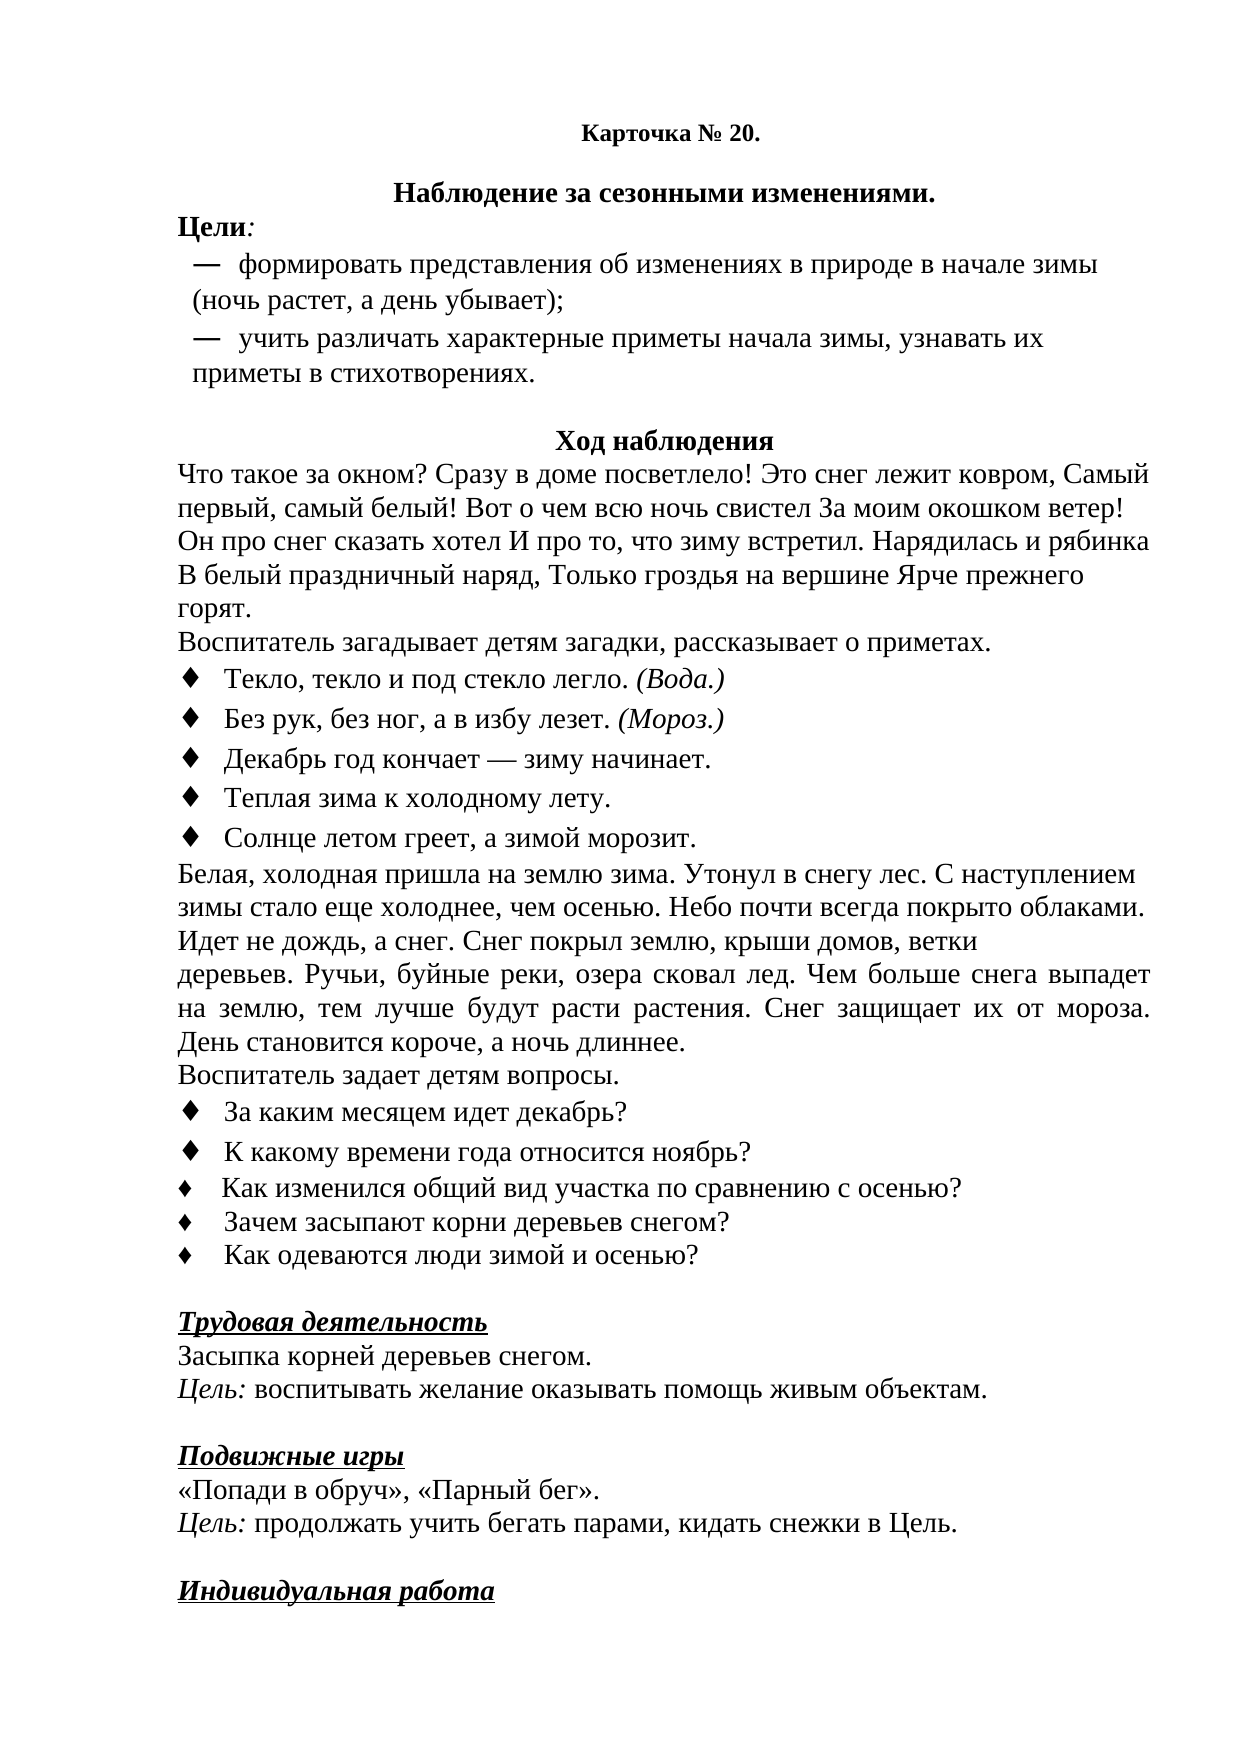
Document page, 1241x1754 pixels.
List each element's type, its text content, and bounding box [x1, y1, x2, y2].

text Белая, холодная пришла на землю зима. Утонул в снегу лес. С наступлением зимы стало еще холоднее, чем осенью. Небо почти всегда покрыто облаками. Идет не дождь, а снег. Снег покрыл землю, крыши домов, ветки [177, 856, 1152, 957]
text Трудовая деятельность [177, 1304, 1152, 1338]
text деревьев. Ручьи, буйные реки, озера сковал лед. Чем больше снега выпадет на землю, тем лучше будут расти растения. Снег защищает их от мороза. День становится короче, а ночь длиннее. [177, 957, 1152, 1057]
text Наблюдение за сезонными изменениями. [177, 176, 1152, 209]
list К какому времени года относится ноябрь? [177, 1130, 1152, 1170]
text Подвижные игры [177, 1438, 1152, 1472]
list Декабрь год кончает — зиму начинает. [177, 737, 1152, 777]
text Воспитатель задает детям вопросы. [177, 1057, 1152, 1091]
text Цели: [177, 209, 1152, 243]
list Солнце летом греет, а зимой морозит. [177, 816, 1152, 856]
text Цель: продолжать учить бегать парами, кидать снежки в Цель. [177, 1506, 1152, 1539]
list учить различать характерные приметы начала зимы, узнавать их приметы в стихотворениях. [192, 316, 1152, 389]
text Что такое за окном? Сразу в доме посветлело! Это снег лежит ковром, Самый первый, самый белый! Вот о чем всю ночь свистел За моим окошком ветер! Он про снег сказать хотел И про то, что зиму встретил. Нарядилась и рябинка В белый праздничный наряд, Только гроздья на вершине Ярче прежнего горят. [177, 456, 1152, 624]
text Индивидуальная работа [177, 1573, 1152, 1606]
text Цель: воспитывать желание оказывать помощь живым объектам. [177, 1371, 1152, 1405]
text Карточка № 20. [177, 118, 1152, 147]
list За каким месяцем идет декабрь? [177, 1091, 1152, 1130]
text ♦ Как одеваются люди зимой и осенью? [177, 1237, 1152, 1271]
list Текло, текло и под стекло легло. (Вода.) [177, 657, 1152, 697]
text ♦ Зачем засыпают корни деревьев снегом? [177, 1204, 1152, 1237]
list Без рук, без ног, а в избу лезет. (Мороз.) [177, 697, 1152, 737]
text Ход наблюдения [177, 423, 1152, 456]
text ♦ Как изменился общий вид участка по сравнению с осенью? [177, 1170, 1152, 1204]
list Теплая зима к холодному лету. [177, 777, 1152, 816]
list формировать представления об изменениях в природе в начале зимы (ночь растет, а день убывает); [192, 243, 1152, 316]
text «Попади в обруч», «Парный бег». [177, 1472, 1152, 1506]
text Воспитатель загадывает детям загадки, рассказывает о приметах. [177, 624, 1152, 657]
text Засыпка корней деревьев снегом. [177, 1338, 1152, 1371]
